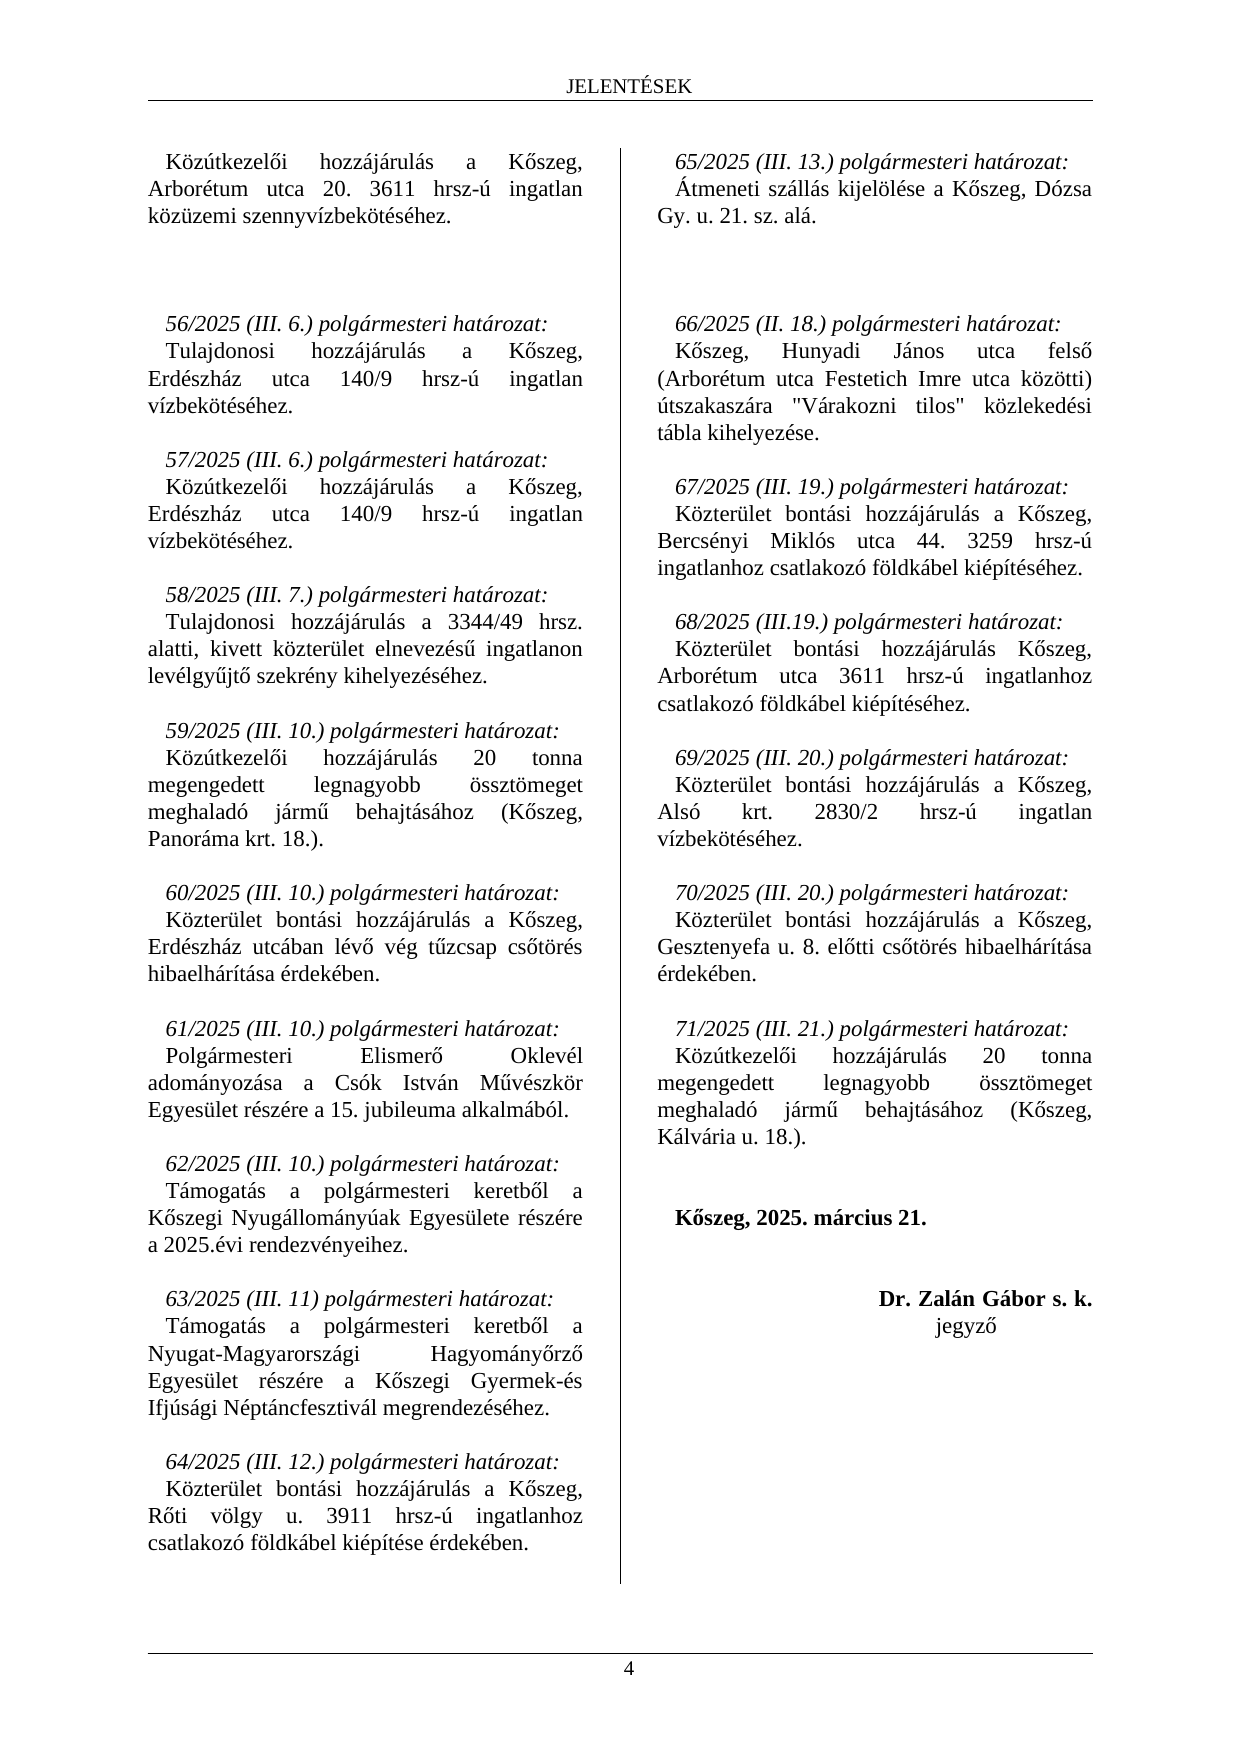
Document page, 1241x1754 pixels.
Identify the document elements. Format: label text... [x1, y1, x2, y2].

text Átmeneti szállás kijelölése a Kőszeg, Dózsa Gy. u. 21. sz. alá. [657, 175, 1093, 229]
text Közterület bontási hozzájárulás a Kőszeg, Bercsényi Miklós utca 44. 3259 hrsz-ú ingatlanhoz csatlakozó földkábel kiépítéséhez. [657, 500, 1093, 581]
text Közútkezelői hozzájárulás 20 tonna megengedett legnagyobb össztömeget meghaladó jármű behajtásához (Kőszeg, Panoráma krt. 18.). [148, 743, 583, 852]
text 70/2025 (III. 20.) polgármesteri határozat: [657, 879, 1093, 906]
text Polgármesteri Elismerő Oklevél adományozása a Csók István Művészkör Egyesület részére a 15. jubileuma alkalmából. [148, 1041, 583, 1123]
text Közterület bontási hozzájárulás Kőszeg, Arborétum utca 3611 hrsz-ú ingatlanhoz csatlakozó földkábel kiépítéséhez. [657, 635, 1093, 716]
text 66/2025 (II. 18.) polgármesteri határozat: [657, 310, 1093, 337]
text 56/2025 (III. 6.) polgármesteri határozat: [148, 310, 583, 337]
text 57/2025 (III. 6.) polgármesteri határozat: [148, 446, 583, 473]
text Közútkezelői hozzájárulás 20 tonna megengedett legnagyobb össztömeget meghaladó jármű behajtásához (Kőszeg, Kálvária u. 18.). [657, 1041, 1093, 1150]
text Dr. Zalán Gábor s. k. jegyző [657, 1285, 1093, 1339]
text 71/2025 (III. 21.) polgármesteri határozat: [657, 1014, 1093, 1041]
text Kőszeg, 2025. március 21. [657, 1204, 1093, 1231]
text Közterület bontási hozzájárulás a Kőszeg, Rőti völgy u. 3911 hrsz-ú ingatlanhoz csatlakozó földkábel kiépítése érdekében. [148, 1475, 583, 1556]
text 69/2025 (III. 20.) polgármesteri határozat: [657, 743, 1093, 771]
text Közútkezelői hozzájárulás a Kőszeg, Arborétum utca 20. 3611 hrsz-ú ingatlan közüzemi szennyvízbekötéséhez. [148, 148, 583, 229]
text 65/2025 (III. 13.) polgármesteri határozat: [657, 148, 1093, 175]
text Tulajdonosi hozzájárulás a Kőszeg, Erdészház utca 140/9 hrsz-ú ingatlan vízbekötéséhez. [148, 337, 583, 418]
text Kőszeg, Hunyadi János utca felső (Arborétum utca Festetich Imre utca közötti) útszakaszára "Várakozni tilos" közlekedési tábla kihelyezése. [657, 337, 1093, 446]
text 67/2025 (III. 19.) polgármesteri határozat: [657, 473, 1093, 500]
text 64/2025 (III. 12.) polgármesteri határozat: [148, 1448, 583, 1475]
text Közterület bontási hozzájárulás a Kőszeg, Erdészház utcában lévő vég tűzcsap csőtörés hibaelhárítása érdekében. [148, 906, 583, 987]
text 68/2025 (III.19.) polgármesteri határozat: [657, 608, 1093, 635]
text Támogatás a polgármesteri keretből a Nyugat-Magyarországi Hagyományőrző Egyesület részére a Kőszegi Gyermek-és Ifjúsági Néptáncfesztivál megrendezéséhez. [148, 1312, 583, 1421]
text 58/2025 (III. 7.) polgármesteri határozat: [148, 581, 583, 608]
text Támogatás a polgármesteri keretből a Kőszegi Nyugállományúak Egyesülete részére a 2025.évi rendezvényeihez. [148, 1177, 583, 1258]
text 60/2025 (III. 10.) polgármesteri határozat: [148, 879, 583, 906]
text Közútkezelői hozzájárulás a Kőszeg, Erdészház utca 140/9 hrsz-ú ingatlan vízbekötéséhez. [148, 473, 583, 554]
text Közterület bontási hozzájárulás a Kőszeg, Gesztenyefa u. 8. előtti csőtörés hibaelhárítása érdekében. [657, 906, 1093, 987]
text 59/2025 (III. 10.) polgármesteri határozat: [148, 716, 583, 743]
text 62/2025 (III. 10.) polgármesteri határozat: [148, 1150, 583, 1177]
text Tulajdonosi hozzájárulás a 3344/49 hrsz. alatti, kivett közterület elnevezésű ingatlanon levélgyűjtő szekrény kihelyezéséhez. [148, 608, 583, 689]
text 61/2025 (III. 10.) polgármesteri határozat: [148, 1014, 583, 1041]
text 63/2025 (III. 11) polgármesteri határozat: [148, 1285, 583, 1312]
text Közterület bontási hozzájárulás a Kőszeg, Alsó krt. 2830/2 hrsz-ú ingatlan vízbekötéséhez. [657, 771, 1093, 852]
